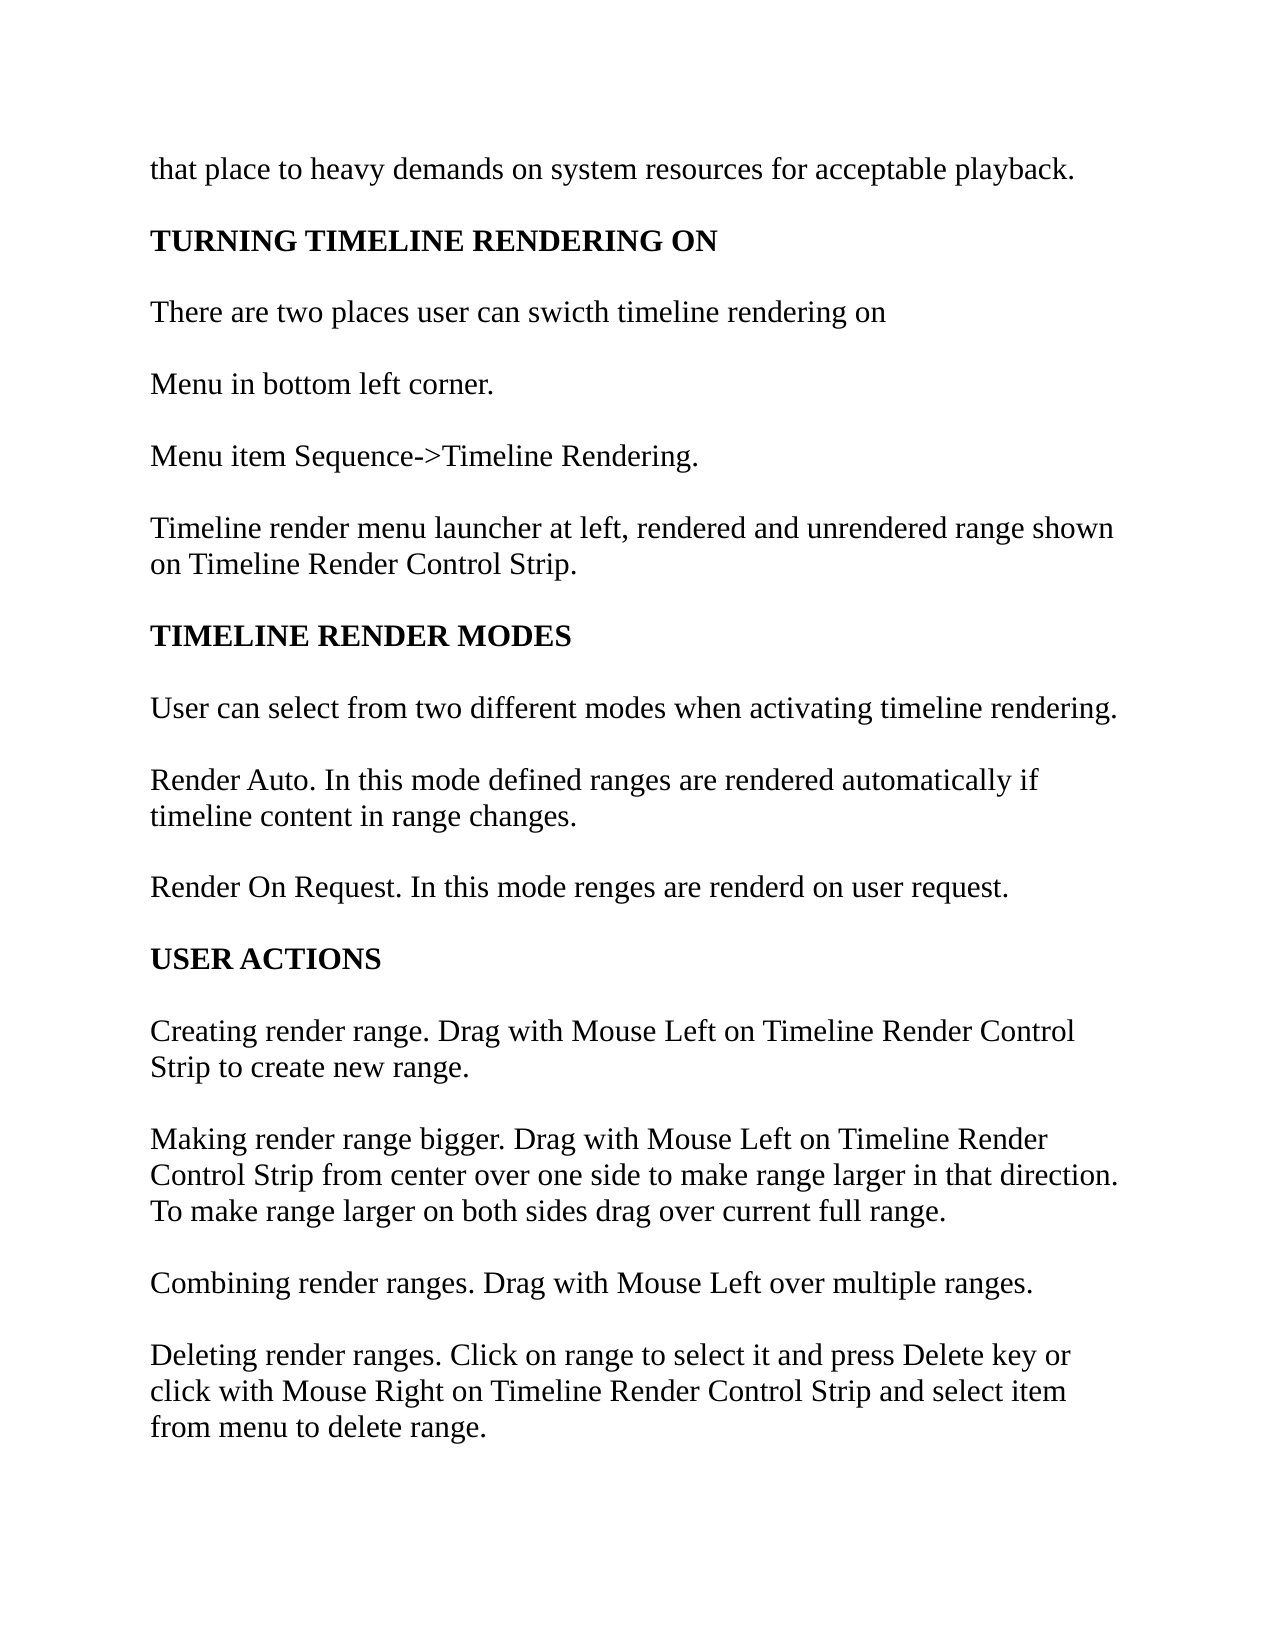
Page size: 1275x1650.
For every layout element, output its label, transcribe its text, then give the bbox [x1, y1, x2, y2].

text Render Auto. In this mode defined ranges are rendered automatically if timeline content in range changes. [150, 761, 1125, 833]
text Making render range bigger. Drag with Mouse Left on Timeline Render [150, 1120, 1125, 1156]
text Timeline render menu launcher at left, rendered and unrendered range shown on Timeline Render Control Strip. [150, 509, 1125, 581]
text Menu item Sequence->Timeline Rendering. [150, 437, 1125, 473]
text Render On Request. In this mode renges are renderd on user request. [150, 869, 1125, 905]
text USER ACTIONS [150, 941, 1125, 977]
text Deleting render ranges. Click on range to select it and press Delete key or click with Mouse Right on Timeline Render Control Strip and select item from menu to delete range. [150, 1336, 1125, 1444]
text Menu in bottom left corner. [150, 366, 1125, 402]
text User can select from two different modes when activating timeline rendering. [150, 689, 1125, 725]
text Control Strip from center over one side to make range larger in that direction. To make range larger on both sides drag over current full range. [150, 1156, 1125, 1228]
text There are two places user can swicth timeline rendering on [150, 294, 1125, 330]
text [150, 150, 1125, 186]
text Combining render ranges. Drag with Mouse Left over multiple ranges. [150, 1264, 1125, 1300]
text Strip to create new range. [150, 1048, 1125, 1084]
text TURNING TIMELINE RENDERING ON [150, 222, 1125, 258]
text TIMELINE RENDER MODES [150, 617, 1125, 653]
text Creating render range. Drag with Mouse Left on Timeline Render Control [150, 1012, 1125, 1048]
